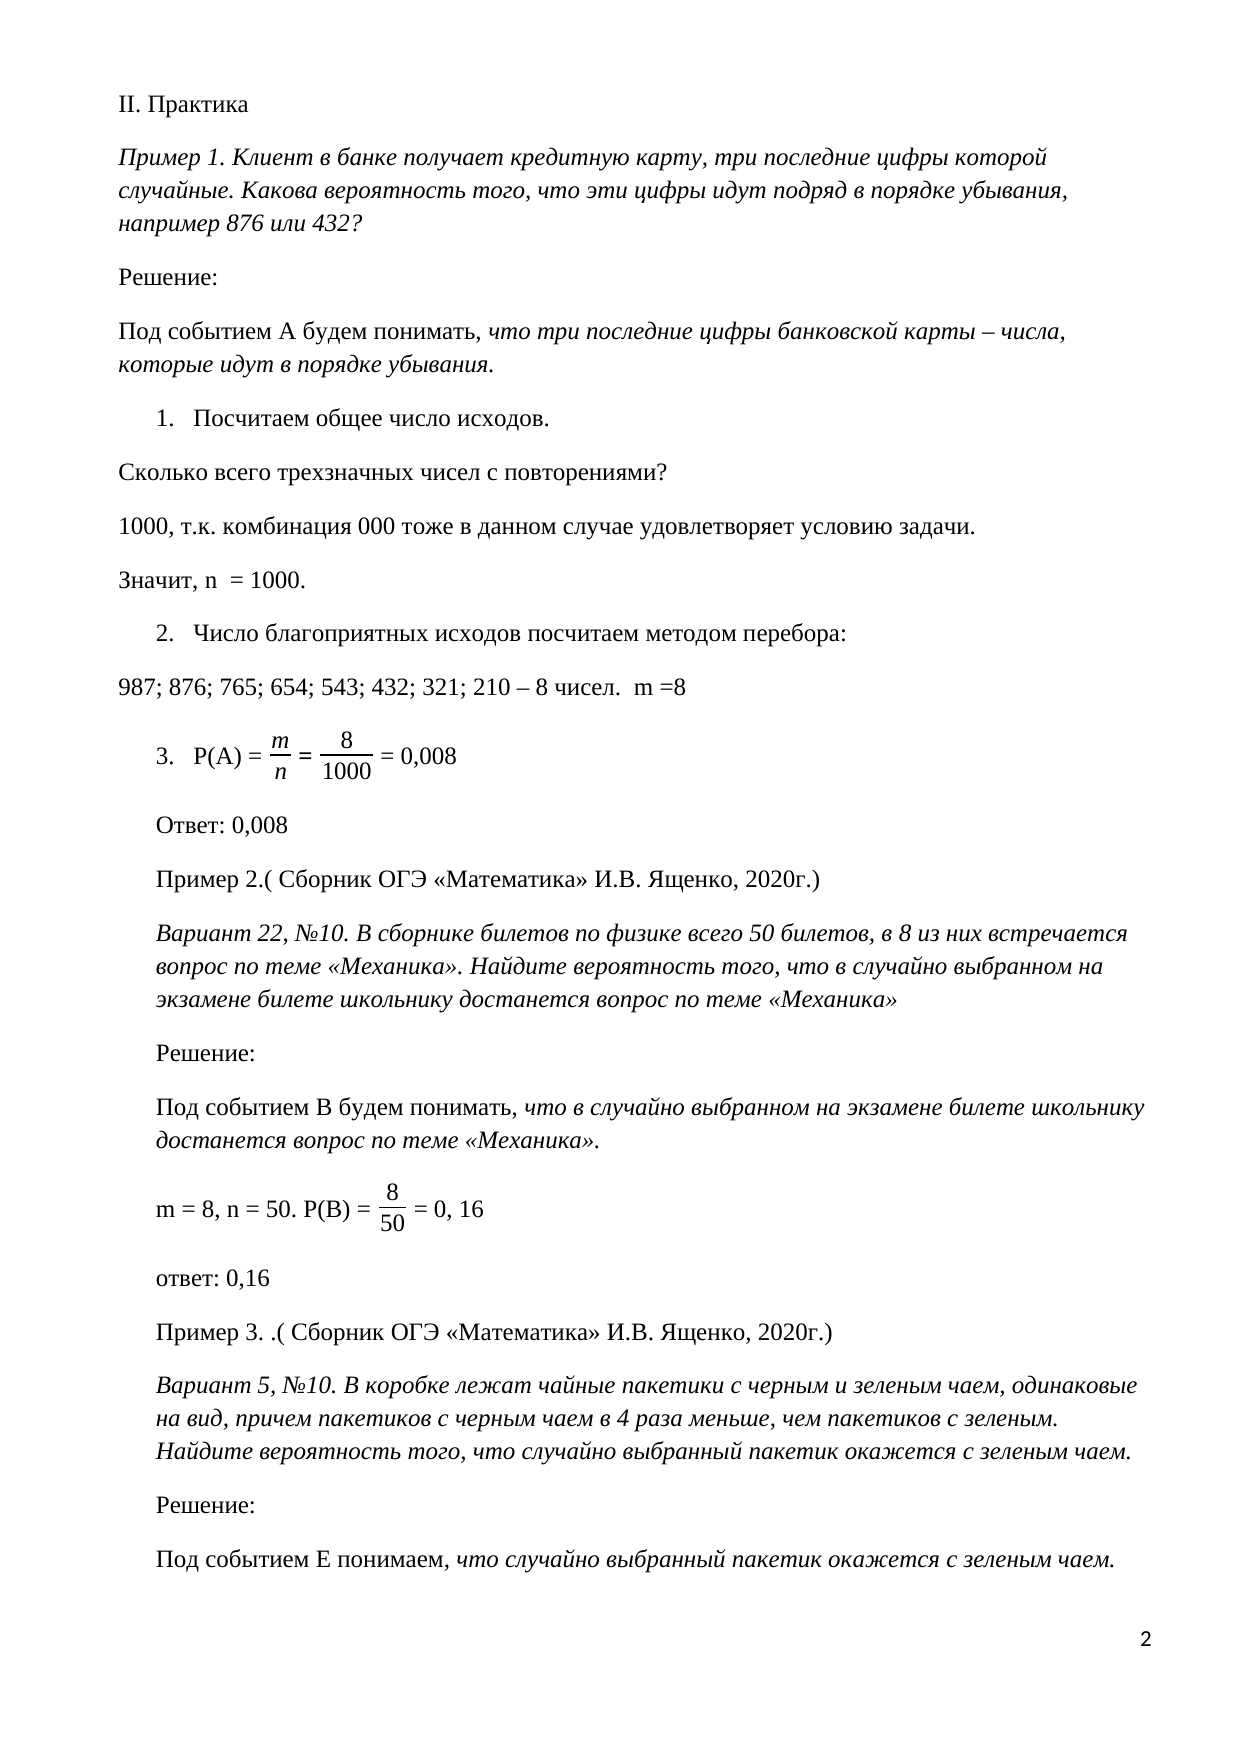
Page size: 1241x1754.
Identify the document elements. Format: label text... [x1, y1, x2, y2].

text Под событием В будем понимать, что в случайно выбранном на экзамене билете школьнику достанется вопрос по теме «Механика». [156, 1092, 1152, 1153]
text Ответ: 0,008 [156, 810, 1152, 839]
text Под событием Е понимаем, что случайно выбранный пакетик окажется с зеленым чаем. [156, 1544, 1152, 1573]
text II. Практика [118, 89, 1152, 117]
text 1000, т.к. комбинация 000 тоже в данном случае удовлетворяет условию задачи. [118, 511, 1152, 539]
text Решение: [156, 1490, 1152, 1519]
text ответ: 0,16 [156, 1263, 1152, 1291]
list Число благоприятных исходов посчитаем методом перебора: [156, 618, 1152, 647]
text Пример 2.( Сборник ОГЭ «Математика» И.В. Ященко, 2020г.) [156, 864, 1152, 893]
text Вариант 22, №10. В сборнике билетов по физике всего 50 билетов, в 8 из них встречается вопрос по теме «Механика». Найдите вероятность того, что в случайно выбранном на экзамене билете школьнику достанется вопрос по теме «Механика» [156, 918, 1152, 1013]
text 987; 876; 765; 654; 543; 432; 321; 210 – 8 чисел. m =8 [118, 672, 1152, 701]
text Под событием А будем понимать, что три последние цифры банковской карты – числа, которые идут в порядке убывания. [118, 316, 1152, 378]
text Решение: [118, 262, 1152, 291]
text Значит, n = 1000. [118, 565, 1152, 593]
text Решение: [156, 1038, 1152, 1067]
text Пример 3. .( Сборник ОГЭ «Математика» И.В. Ященко, 2020г.) [156, 1317, 1152, 1345]
list Р(А) = = = 0,008 [156, 726, 1152, 785]
text Сколько всего трехзначных чисел с повторениями? [118, 457, 1152, 486]
text Пример 1. Клиент в банке получает кредитную карту, три последние цифры которой случайные. Какова вероятность того, что эти цифры идут подряд в порядке убывания, например 876 или 432? [118, 142, 1152, 237]
text m = 8, n = 50. Р(В) = = 0, 16 [156, 1179, 1152, 1238]
text Вариант 5, №10. В коробке лежат чайные пакетики с черным и зеленым чаем, одинаковые на вид, причем пакетиков с черным чаем в 4 раза меньше, чем пакетиков с зеленым. Найдите вероятность того, что случайно выбранный пакетик окажется с зеленым чаем. [156, 1370, 1152, 1465]
list Посчитаем общее число исходов. [156, 403, 1152, 432]
